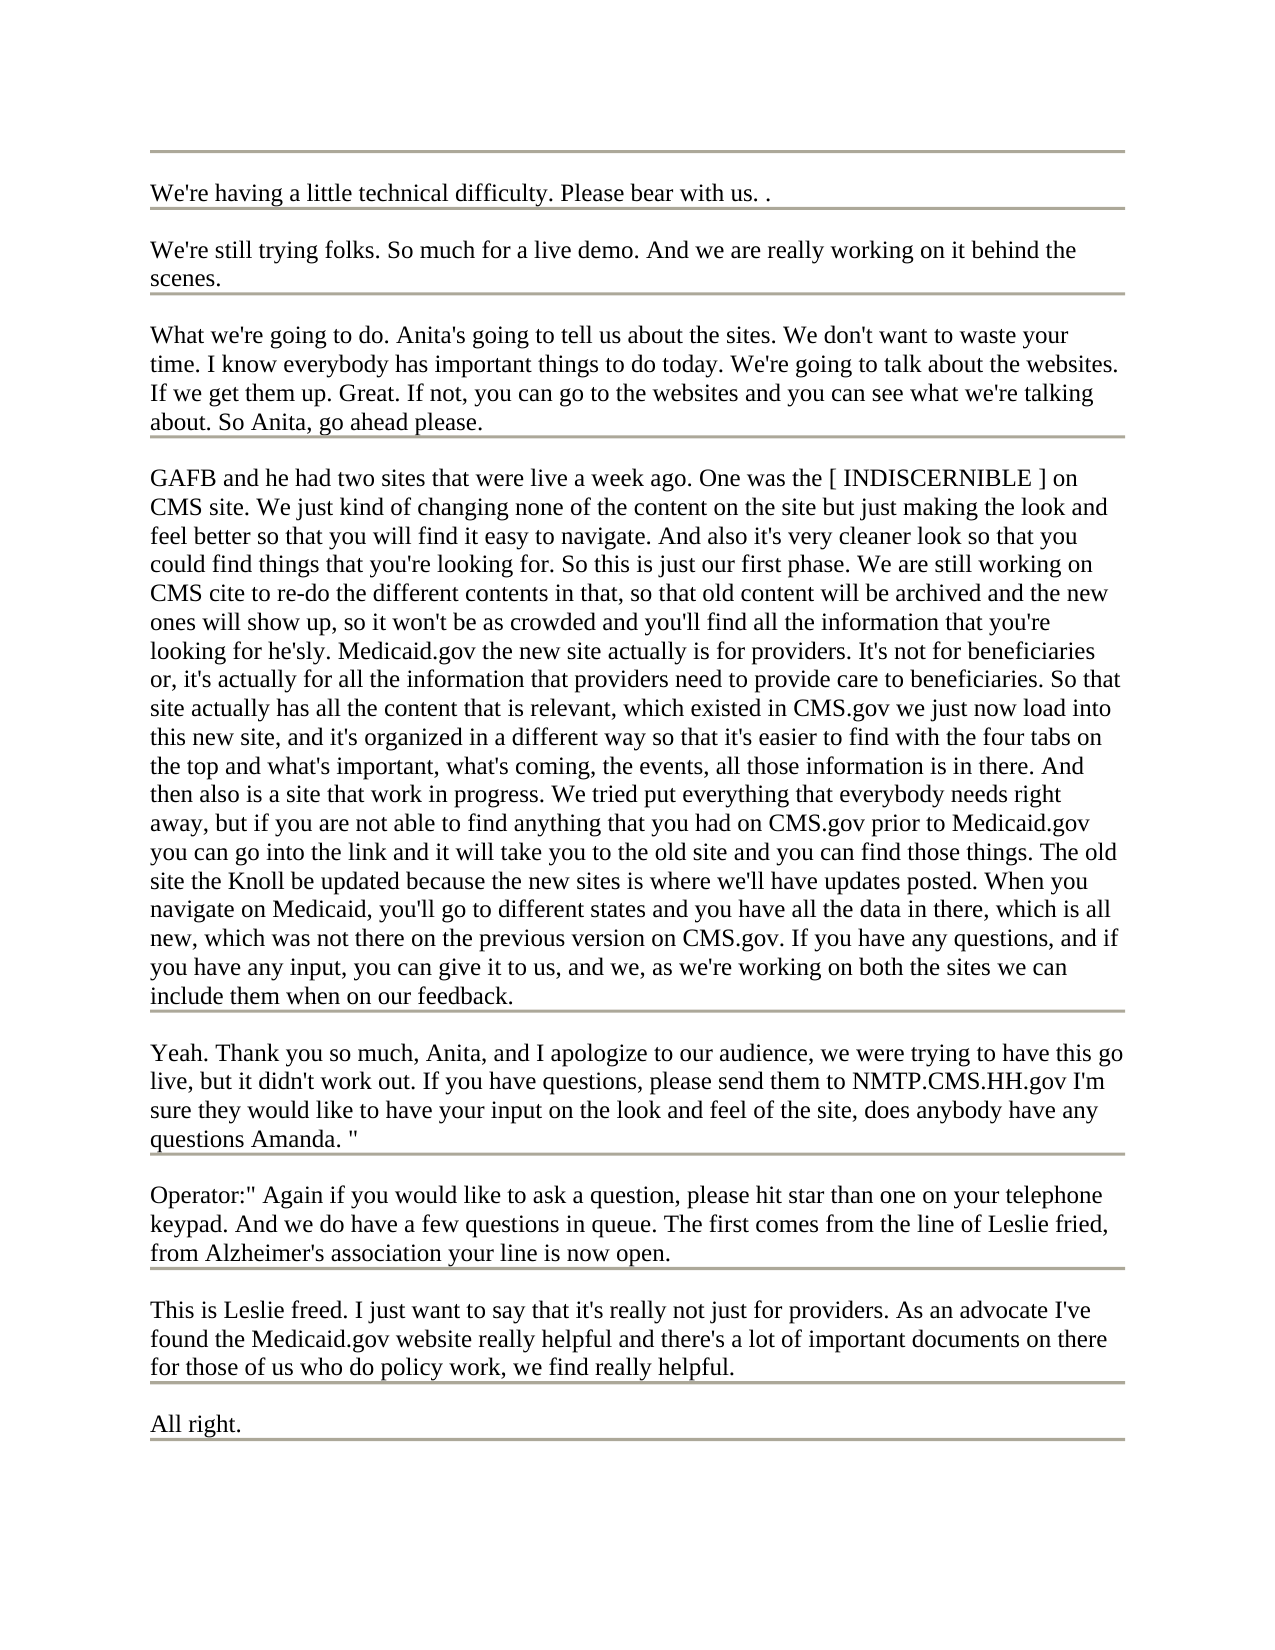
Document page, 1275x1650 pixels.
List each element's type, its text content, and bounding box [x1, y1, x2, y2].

text GAFB and he had two sites that were live a week ago. One was the [ INDISCERNIBLE ] on CMS site. We just kind of changing none of the content on the site but just making the look and feel better so that you will find it easy to navigate. And also it's very cleaner look so that you could find things that you're looking for. So this is just our first phase. We are still working on CMS cite to re-do the different contents in that, so that old content will be archived and the new ones will show up, so it won't be as crowded and you'll find all the information that you're looking for he'sly. Medicaid.gov the new site actually is for providers. It's not for beneficiaries or, it's actually for all the information that providers need to provide care to beneficiaries. So that site actually has all the content that is relevant, which existed in CMS.gov we just now load into this new site, and it's organized in a different way so that it's easier to find with the four tabs on the top and what's important, what's coming, the events, all those information is in there. And then also is a site that work in progress. We tried put everything that everybody needs right away, but if you are not able to find anything that you had on CMS.gov prior to Medicaid.gov you can go into the link and it will take you to the old site and you can find those things. The old site the Knoll be updated because the new sites is where we'll have updates posted. When you navigate on Medicaid, you'll go to different states and you have all the data in there, which is all new, which was not there on the previous version on CMS.gov. If you have any questions, and if you have any input, you can give it to us, and we, as we're working on both the sites we can include them when on our feedback. [150, 463, 1125, 1009]
text What we're going to do. Anita's going to tell us about the sites. We don't want to waste your time. I know everybody has important things to do today. We're going to talk about the websites. If we get them up. Great. If not, you can go to the websites and you can see what we're talking about. So Anita, go ahead please. [150, 320, 1125, 435]
text We're having a little technical difficulty. Please bear with us. . [150, 178, 1125, 206]
text This is Leslie freed. I just want to say that it's really not just for providers. As an advocate I've found the Medicaid.gov website really helpful and there's a lot of important documents on there for those of us who do policy work, we find really helpful. [150, 1295, 1125, 1381]
text All right. [150, 1409, 1125, 1437]
text We're still trying folks. So much for a live demo. And we are really working on it behind the scenes. [150, 235, 1125, 292]
text Yeah. Thank you so much, Anita, and I apologize to our audience, we were trying to have this go live, but it didn't work out. If you have questions, please send them to NMTP.CMS.HH.gov I'm sure they would like to have your input on the look and feel of the site, does anybody have any questions Amanda. " [150, 1038, 1125, 1152]
text Operator:" Again if you would like to ask a question, please hit star than one on your telephone keypad. And we do have a few questions in queue. The first comes from the line of Leslie fried, from Alzheimer's association your line is now open. [150, 1181, 1125, 1266]
